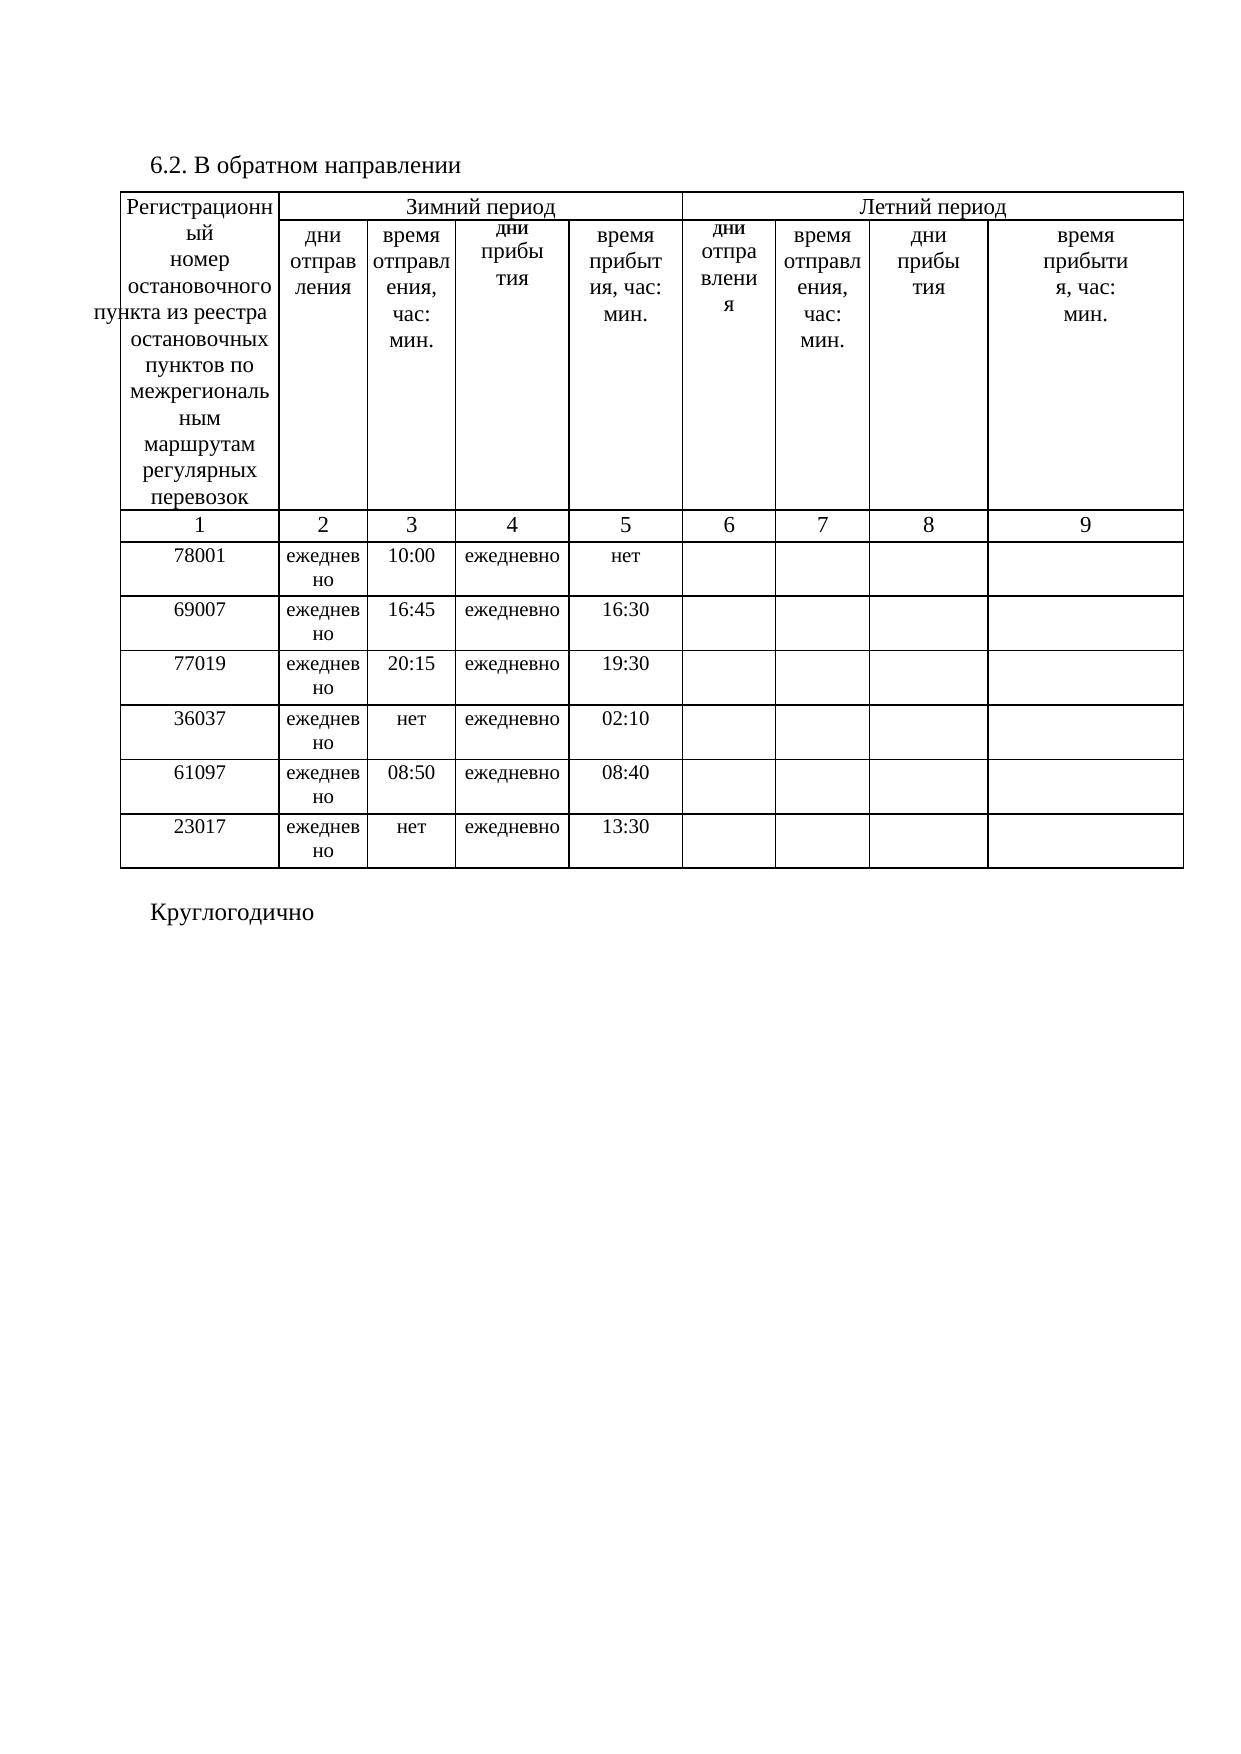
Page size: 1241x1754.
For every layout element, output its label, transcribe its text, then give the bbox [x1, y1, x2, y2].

table_cell время прибыт ия, час: мин. [570, 221, 682, 509]
table_cell ежедневно [280, 706, 367, 758]
table_cell 69007 [121, 597, 278, 650]
table_cell [683, 597, 775, 650]
table_cell 16:30 [570, 597, 682, 650]
table_cell 19:30 [570, 651, 682, 704]
table_cell [870, 597, 987, 650]
table_cell [870, 815, 987, 867]
table_cell ежедневно [280, 543, 367, 595]
table_cell ежедневно [456, 760, 568, 813]
table_cell ежедневно [280, 815, 367, 867]
table_cell 20:15 [368, 651, 455, 704]
table_cell 13:30 [570, 815, 682, 867]
table_cell [989, 651, 1183, 704]
table_header Летний период [683, 193, 1183, 219]
table_cell ДНИ отпра влени я [683, 221, 775, 509]
table_cell 16:45 [368, 597, 455, 650]
table_cell [989, 760, 1183, 813]
table_cell ежедневно [456, 706, 568, 758]
table_cell 1 [121, 511, 278, 541]
table_cell ежедневно [280, 651, 367, 704]
table_cell [870, 651, 987, 704]
table_header Регистрационный номер остановочного пункта из реестра остановочных пунктов по межрегиональным маршрутам регулярных перевозок [121, 193, 278, 509]
table_cell 77019 [121, 651, 278, 704]
table_cell 08:50 [368, 760, 455, 813]
table_cell 2 [280, 511, 367, 541]
table_cell ежедневно [456, 543, 568, 595]
table_cell [870, 706, 987, 758]
table_cell [870, 760, 987, 813]
text Круглогодично [150, 897, 1090, 926]
table_cell ежедневно [456, 597, 568, 650]
table_cell [683, 651, 775, 704]
table_cell [870, 543, 987, 595]
table_cell нет [368, 706, 455, 758]
table_cell ежедневно [280, 597, 367, 650]
table_cell 10:00 [368, 543, 455, 595]
table_cell ежедневно [280, 760, 367, 813]
table_cell 6 [683, 511, 775, 541]
table_cell 5 [570, 511, 682, 541]
table_cell [683, 706, 775, 758]
table_cell [683, 815, 775, 867]
table_cell 3 [368, 511, 455, 541]
table_cell нет [570, 543, 682, 595]
table_cell 9 [989, 511, 1183, 541]
table_cell [989, 543, 1183, 595]
table_cell 08:40 [570, 760, 682, 813]
table_cell [776, 760, 869, 813]
table_cell время отправл ения, час: мин. [368, 221, 455, 509]
table_cell [989, 706, 1183, 758]
table_cell ежедневно [456, 815, 568, 867]
table_cell время отправл ения, час: мин. [776, 221, 869, 509]
table_cell ежедневно [456, 651, 568, 704]
table_cell [776, 815, 869, 867]
table_cell 78001 [121, 543, 278, 595]
table_cell 4 [456, 511, 568, 541]
table_cell 7 [776, 511, 869, 541]
table_cell 36037 [121, 706, 278, 758]
table_cell 02:10 [570, 706, 682, 758]
table_cell дни прибы тия [870, 221, 987, 509]
table_cell [989, 815, 1183, 867]
table_cell нет [368, 815, 455, 867]
table_cell [989, 597, 1183, 650]
table_cell 8 [870, 511, 987, 541]
table_cell [776, 706, 869, 758]
table_header Зимний период [280, 193, 682, 219]
table_cell дни отправ ления [280, 221, 367, 509]
table_cell [776, 543, 869, 595]
text 6.2. В обратном направлении [150, 150, 1090, 179]
table_cell [776, 651, 869, 704]
table_cell 61097 [121, 760, 278, 813]
table_cell [683, 543, 775, 595]
table_cell 23017 [121, 815, 278, 867]
table_cell ДНИ прибы тия [456, 221, 568, 509]
table_cell [683, 760, 775, 813]
table_cell [776, 597, 869, 650]
table_cell время прибыти я, час: мин. [989, 221, 1183, 509]
